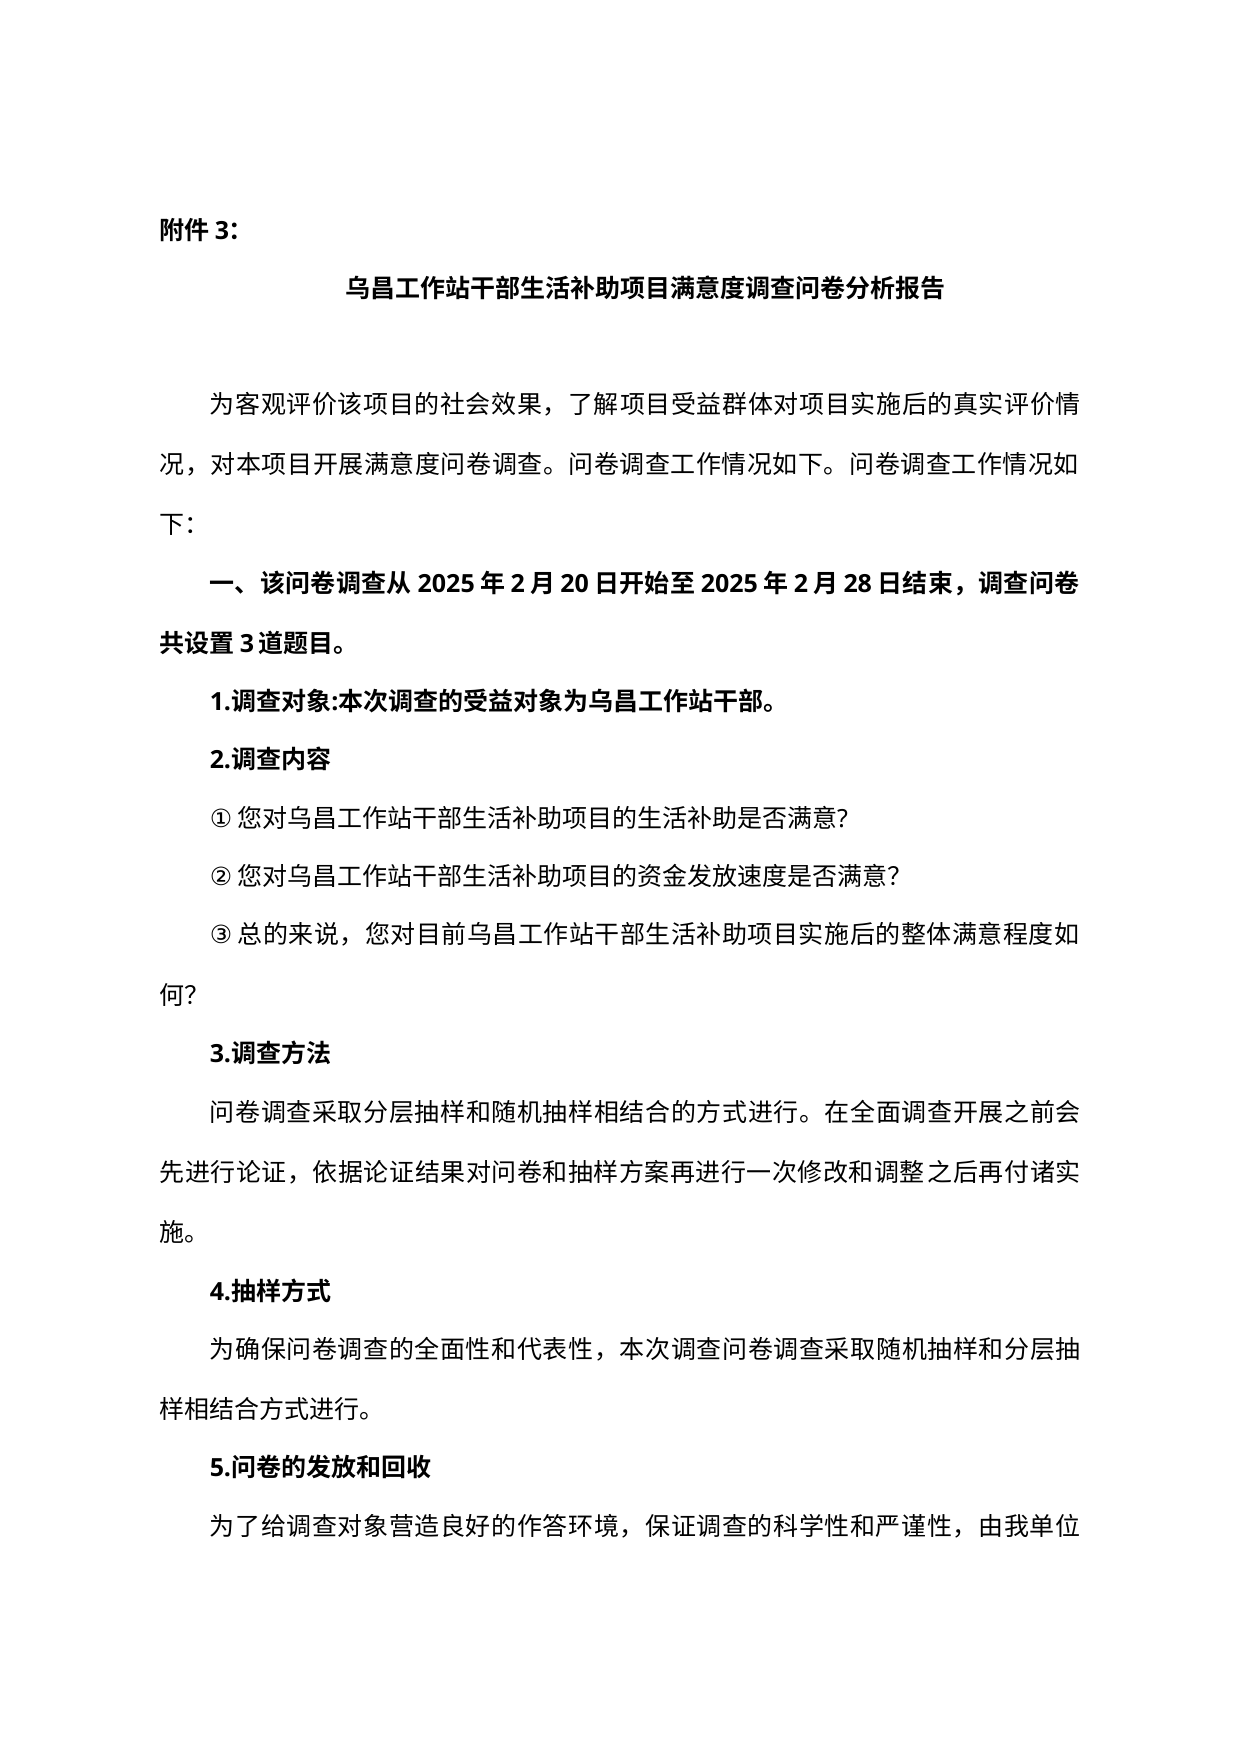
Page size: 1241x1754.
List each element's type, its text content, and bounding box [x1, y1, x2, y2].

text 1.调查对象:本次调查的受益对象为乌昌工作站干部。 [159, 680, 1081, 720]
text 3.调查方法 [159, 1032, 1081, 1072]
text ①您对乌昌工作站干部生活补助项目的生活补助是否满意? [159, 796, 1081, 837]
text 4.抽样方式 [159, 1269, 1081, 1309]
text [159, 1504, 1081, 1544]
text 乌昌工作站干部生活补助项目满意度调查问卷分析报告 [159, 267, 1081, 307]
text 一、该问卷调查从2025年2月20日开始至2025年2月28日结束，调查问卷共设置3道题目。 [159, 561, 1081, 662]
text 5.问卷的发放和回收 [159, 1446, 1081, 1486]
text 为客观评价该项目的社会效果，了解项目受益群体对项目实施后的真实评价情况，对本项目开展满意度问卷调查。问卷调查工作情况如下。问卷调查工作情况如下： [159, 382, 1081, 543]
text 附件3： [159, 208, 1081, 248]
text ③总的来说，您对目前乌昌工作站干部生活补助项目实施后的整体满意程度如何？ [159, 913, 1081, 1013]
text ②您对乌昌工作站干部生活补助项目的资金发放速度是否满意？ [159, 855, 1081, 895]
text 2.调查内容 [159, 738, 1081, 778]
text 问卷调查采取分层抽样和随机抽样相结合的方式进行。在全面调查开展之前会先进行论证，依据论证结果对问卷和抽样方案再进行一次修改和调整之后再付诸实施。 [159, 1090, 1081, 1251]
text 为确保问卷调查的全面性和代表性，本次调查问卷调查采取随机抽样和分层抽样相结合方式进行。 [159, 1327, 1081, 1428]
